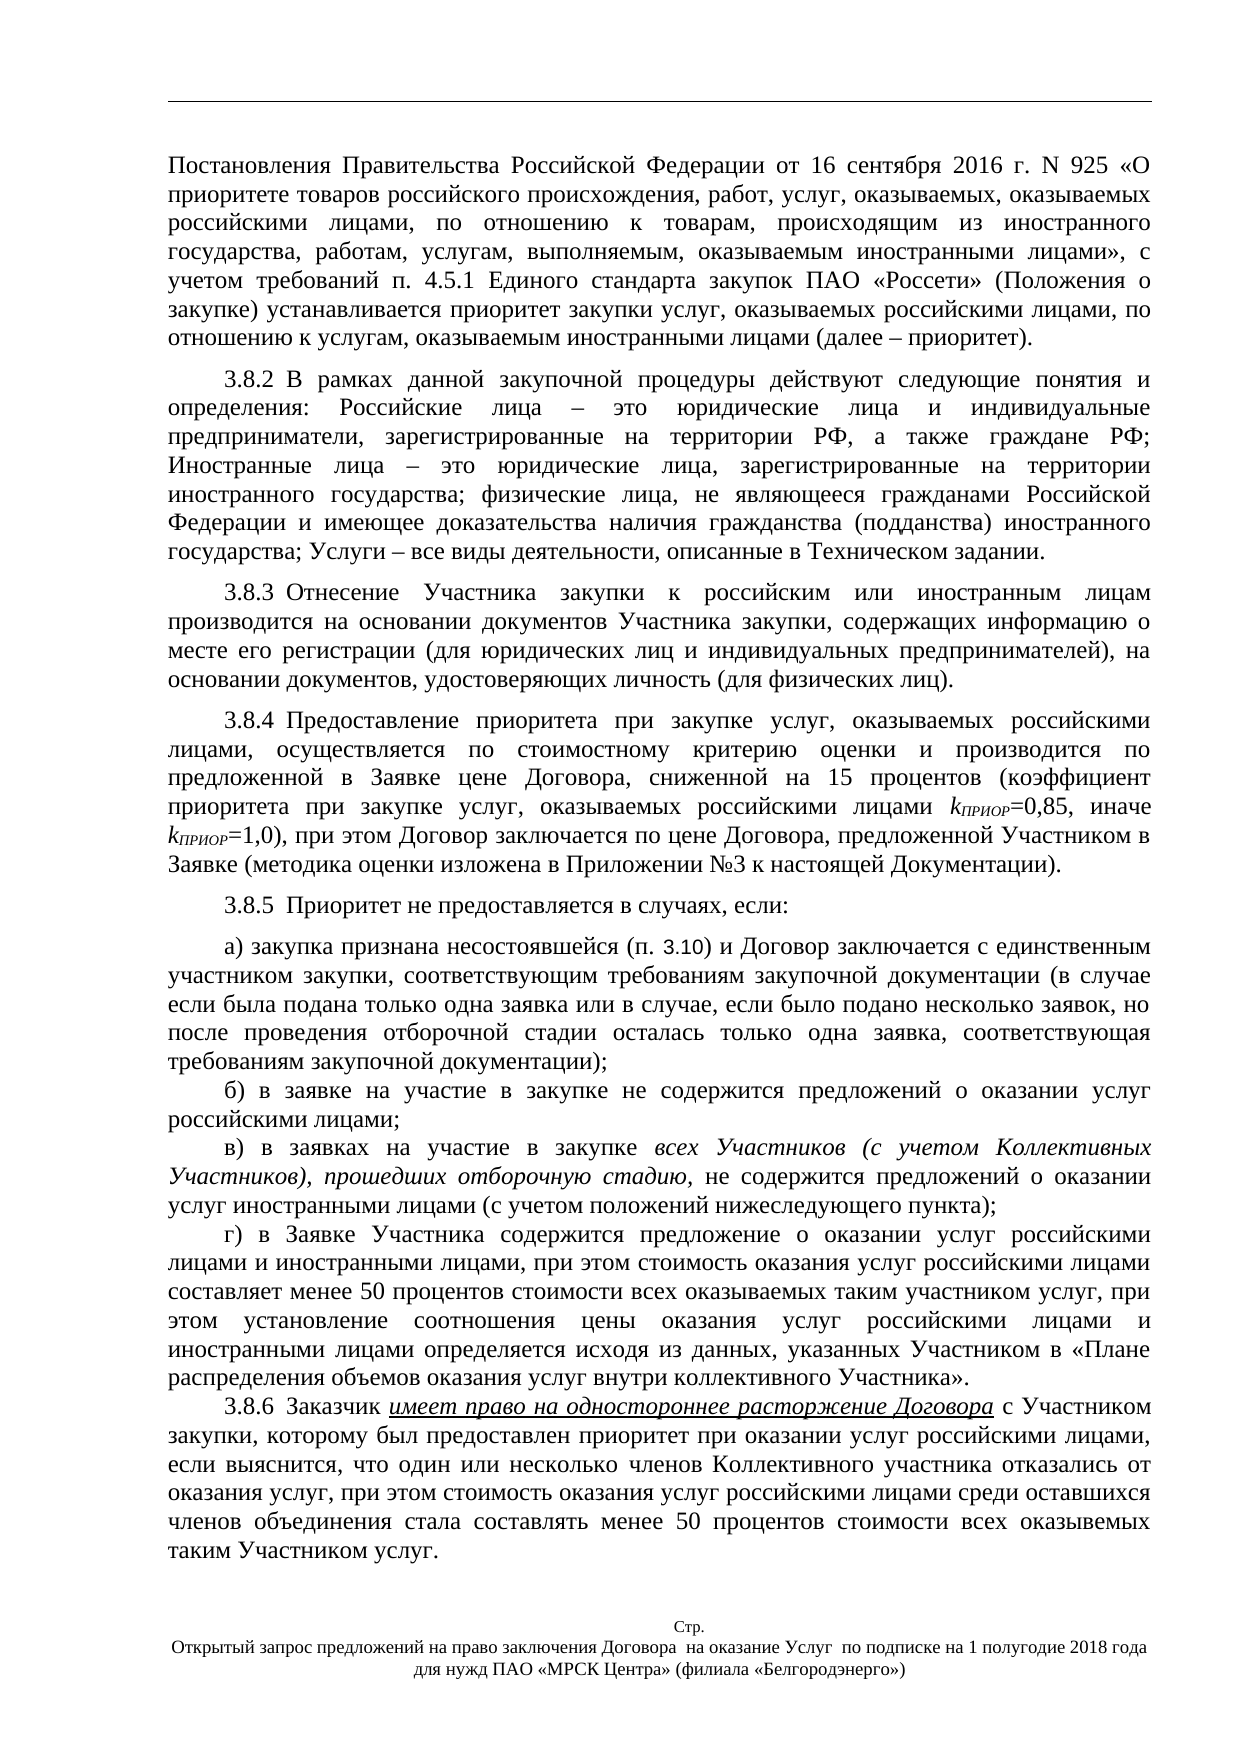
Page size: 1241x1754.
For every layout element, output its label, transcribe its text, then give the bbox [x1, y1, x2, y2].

text в) в заявках на участие в закупке всех Участников (с учетом Коллективных Участников), прошедших отборочную стадию, не содержится предложений о оказании услуг иностранными лицами (с учетом положений нижеследующего пункта); [168, 1132, 1152, 1219]
list Отнесение Участника закупки к российским или иностранным лицам производится на основании документов Участника закупки, содержащих информацию о месте его регистрации (для юридических лиц и индивидуальных предпринимателей), на основании документов, удостоверяющих личность (для физических лиц). [168, 577, 1152, 692]
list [168, 150, 1152, 351]
list Заказчик имеет право на одностороннее расторжение Договора с Участником закупки, которому был предоставлен приоритет при оказании услуг российскими лицами, если выяснится, что один или несколько членов Коллективного участника отказались от оказания услуг, при этом стоимость оказания услуг российскими лицами среди оставшихся членов объединения стала составлять менее 50 процентов стоимости всех оказывемых таким Участником услуг. [168, 1391, 1152, 1564]
list Приоритет не предоставляется в случаях, если: [168, 890, 1152, 919]
text г) в Заявке Участника содержится предложение о оказании услуг российскими лицами и иностранными лицами, при этом стоимость оказания услуг российскими лицами составляет менее 50 процентов стоимости всех оказываемых таким участником услуг, при этом установление соотношения цены оказания услуг российскими лицами и иностранными лицами определяется исходя из данных, указанных Участником в «Плане распределения объемов оказания услуг внутри коллективного Участника». [168, 1219, 1152, 1391]
text а) закупка признана несостоявшейся (п. 3.10) и Договор заключается с единственным участником закупки, соответствующим требованиям закупочной документации (в случае если была подана только одна заявка или в случае, если было подано несколько заявок, но после проведения отборочной стадии осталась только одна заявка, соответствующая требованиям закупочной документации); [168, 931, 1152, 1075]
text б) в заявке на участие в закупке не содержится предложений о оказании услуг российскими лицами; [168, 1075, 1152, 1132]
list В рамках данной закупочной процедуры действуют следующие понятия и определения: Российские лица – это юридические лица и индивидуальные предприниматели, зарегистрированные на территории РФ, а также граждане РФ; Иностранные лица – это юридические лица, зарегистрированные на территории иностранного государства; физические лица, не являющееся гражданами Российской Федерации и имеющее доказательства наличия гражданства (подданства) иностранного государства; Услуги – все виды деятельности, описанные в Техническом задании. [168, 364, 1152, 565]
list Предоставление приоритета при закупке услуг, оказываемых российскими лицами, осуществляется по стоимостному критерию оценки и производится по предложенной в Заявке цене Договора, сниженной на 15 процентов (коэффициент приоритета при закупке услуг, оказываемых российскими лицами kПРИОР=0,85, иначе kПРИОР=1,0), при этом Договор заключается по цене Договора, предложенной Участником в Заявке (методика оценки изложена в Приложении №3 к настоящей Документации). [168, 705, 1152, 877]
